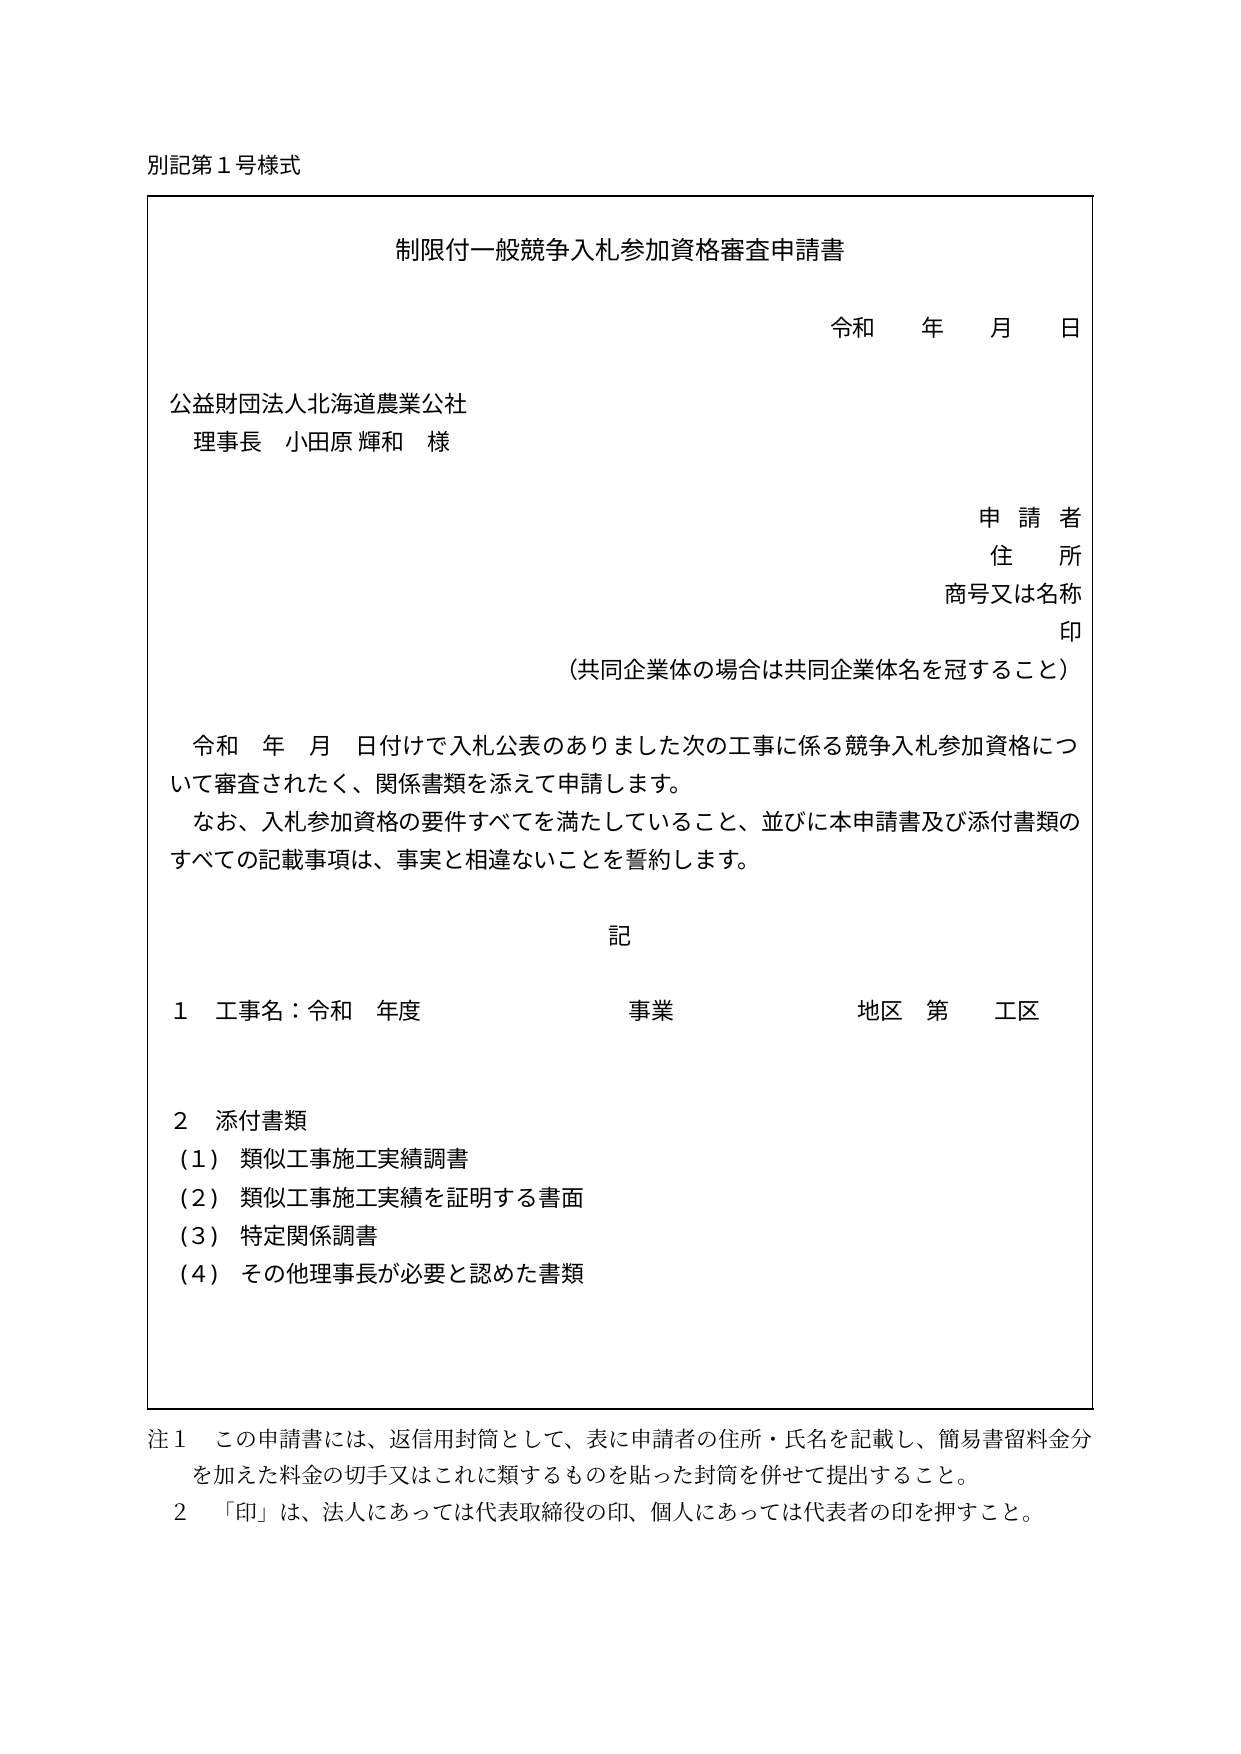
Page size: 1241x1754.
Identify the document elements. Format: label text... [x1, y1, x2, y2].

text ２ 「印」は、法人にあっては代表取締役の印、個人にあっては代表者の印を押すこと。 [169, 1495, 1092, 1526]
table_header 制限付一般競争入札参加資格審査申請書 令和 年 月 日 公益財団法人北海道農業公社 理事長 小田原 輝和 様 申請者 住所 商号又は名称 代表者氏名 印 （共同企業体の場合は共同企業体名を冠すること） 令和 年 月 日付けで入札公表のありました次の工事に係る競争入札参加資格について審査されたく、関係書類を添えて申請します。 なお、入札参加資格の要件すべてを満たしていること、並びに本申請書及び添付書類のすべての記載事項は、事実と相違ないことを誓約します。 記 １ 工事名：令和 年度 事業 地区 第 工区 ２ 添付書類 (１) 類似工事施工実績調書 (２) 類似工事施工実績を証明する書面 (３) 特定関係調書 (４) その他理事長が必要と認めた書類 [148, 197, 1092, 1408]
text 注１ この申請書には、返信用封筒として、表に申請者の住所・氏名を記載し、簡易書留料金分を加えた料金の切手又はこれに類するものを貼った封筒を併せて提出すること。 [148, 1422, 1092, 1490]
text 別記第１号様式 [148, 148, 1092, 179]
